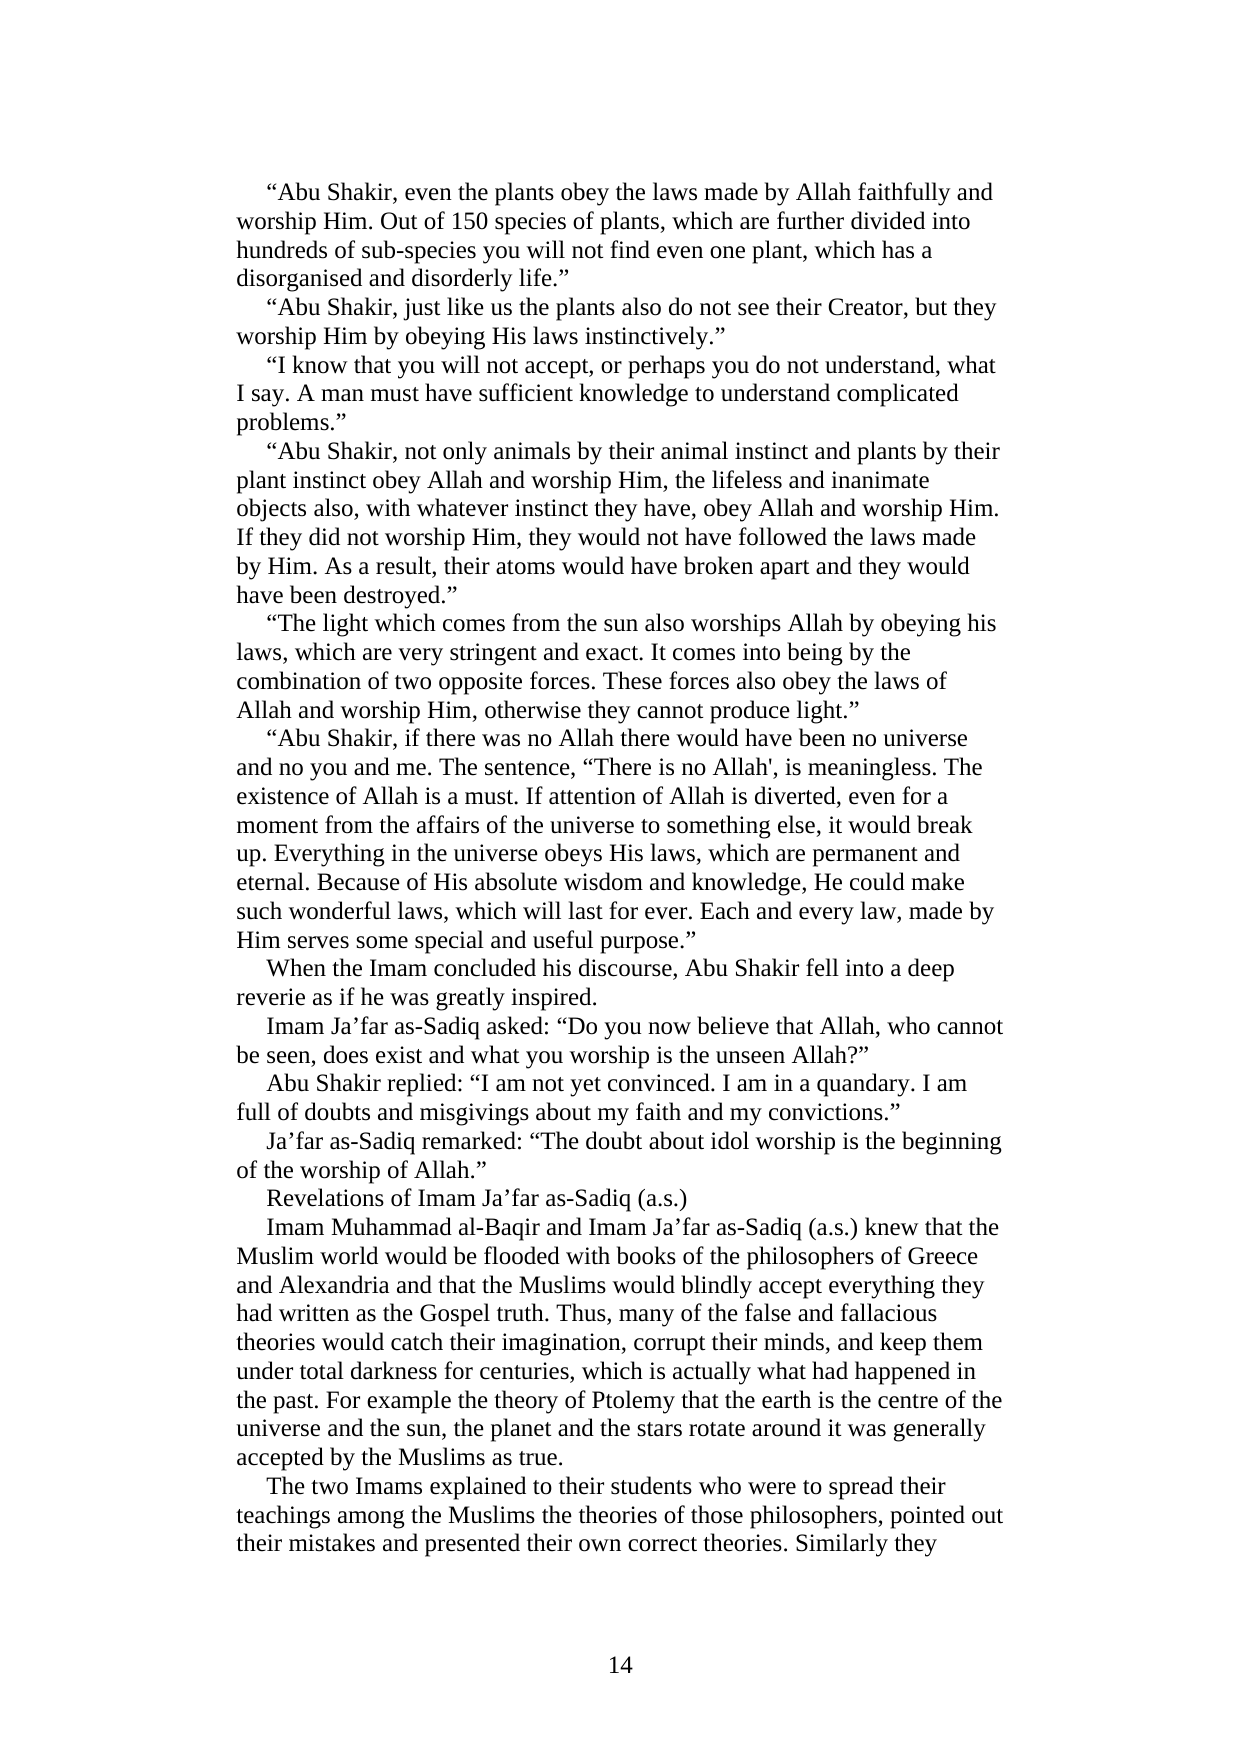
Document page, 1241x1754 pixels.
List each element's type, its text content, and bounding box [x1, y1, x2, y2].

text Imam Muhammad al-Baqir and Imam Ja’far as-Sadiq (a.s.) knew that the Muslim world would be flooded with books of the philosophers of Greece and Alexandria and that the Muslims would blindly accept everything they had written as the Gospel truth. Thus, many of the false and fallacious theories would catch their imagination, corrupt their minds, and keep them under total darkness for centuries, which is actually what had happened in the past. For example the theory of Ptolemy that the earth is the centre of the universe and the sun, the planet and the stars rotate around it was generally accepted by the Muslims as true. [236, 1212, 1004, 1471]
text When the Imam concluded his discourse, Abu Shakir fell into a deep reverie as if he was greatly inspired. [236, 953, 1004, 1011]
text Ja’far as-Sadiq remarked: “The doubt about idol worship is the beginning of the worship of Allah.” [236, 1126, 1004, 1183]
text Imam Ja’far as-Sadiq asked: “Do you now believe that Allah, who cannot be seen, does exist and what you worship is the unseen Allah?” [236, 1011, 1004, 1068]
text Abu Shakir replied: “I am not yet convinced. I am in a quandary. I am full of doubts and misgivings about my faith and my convictions.” [236, 1068, 1004, 1126]
text “I know that you will not accept, or perhaps you do not understand, what I say. A man must have sufficient knowledge to understand complicated problems.” [236, 350, 1004, 436]
text “Abu Shakir, if there was no Allah there would have been no universe and no you and me. The sentence, “There is no Allah', is meaningless. The existence of Allah is a must. If attention of Allah is diverted, even for a moment from the affairs of the universe to something else, it would break up. Everything in the universe obeys His laws, which are permanent and eternal. Because of His absolute wisdom and knowledge, He could make such wonderful laws, which will last for ever. Each and every law, made by Him serves some special and useful purpose.” [236, 723, 1004, 953]
text “Abu Shakir, even the plants obey the laws made by Allah faithfully and worship Him. Out of 150 species of plants, which are further divided into hundreds of sub-species you will not find even one plant, which has a disorganised and disorderly life.” [236, 177, 1004, 292]
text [236, 1471, 1004, 1557]
text Revelations of Imam Ja’far as-Sadiq (a.s.) [236, 1183, 1004, 1212]
text “Abu Shakir, not only animals by their animal instinct and plants by their plant instinct obey Allah and worship Him, the lifeless and inanimate objects also, with whatever instinct they have, obey Allah and worship Him. If they did not worship Him, they would not have followed the laws made by Him. As a result, their atoms would have broken apart and they would have been destroyed.” [236, 436, 1004, 608]
text “The light which comes from the sun also worships Allah by obeying his laws, which are very stringent and exact. It comes into being by the combination of two opposite forces. These forces also obey the laws of Allah and worship Him, otherwise they cannot produce light.” [236, 608, 1004, 723]
text “Abu Shakir, just like us the plants also do not see their Creator, but they worship Him by obeying His laws instinctively.” [236, 292, 1004, 350]
